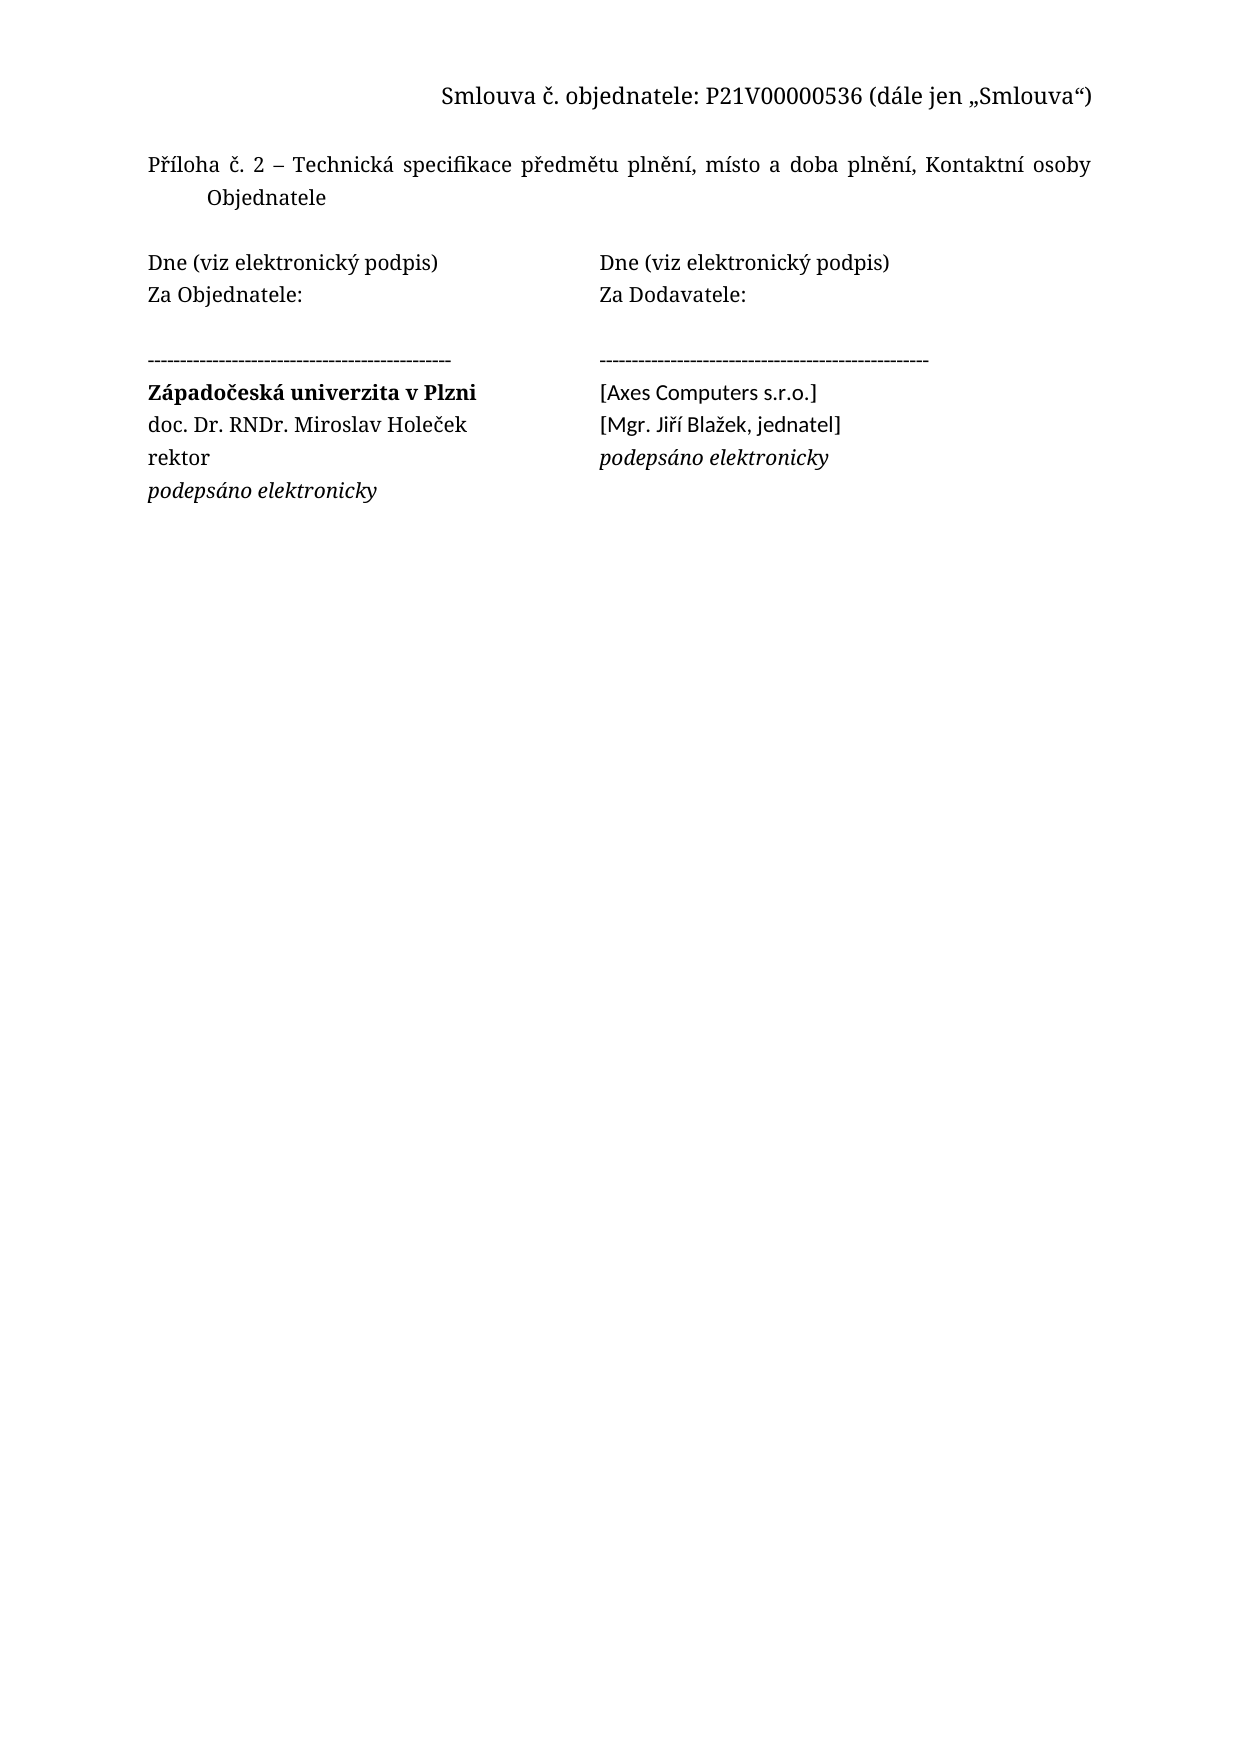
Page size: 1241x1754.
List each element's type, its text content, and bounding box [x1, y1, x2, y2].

table_header Dne (viz elektronický podpis) Za Objednatele: ----------------------------------------------- Západočeská univerzita v Plzni doc. Dr. RNDr. Miroslav Holeček rektor podepsáno elektronicky [136, 248, 588, 508]
text Příloha č. 2 – Technická specifikace předmětu plnění, místo a doba plnění, Kontaktní osoby Objednatele [148, 150, 1093, 211]
table_header Dne (viz elektronický podpis) Za Dodavatele: --------------------------------------------------- [Axes Computers s.r.o.] [Mgr. Jiří Blažek, jednatel] podepsáno elektronicky [588, 248, 1040, 508]
